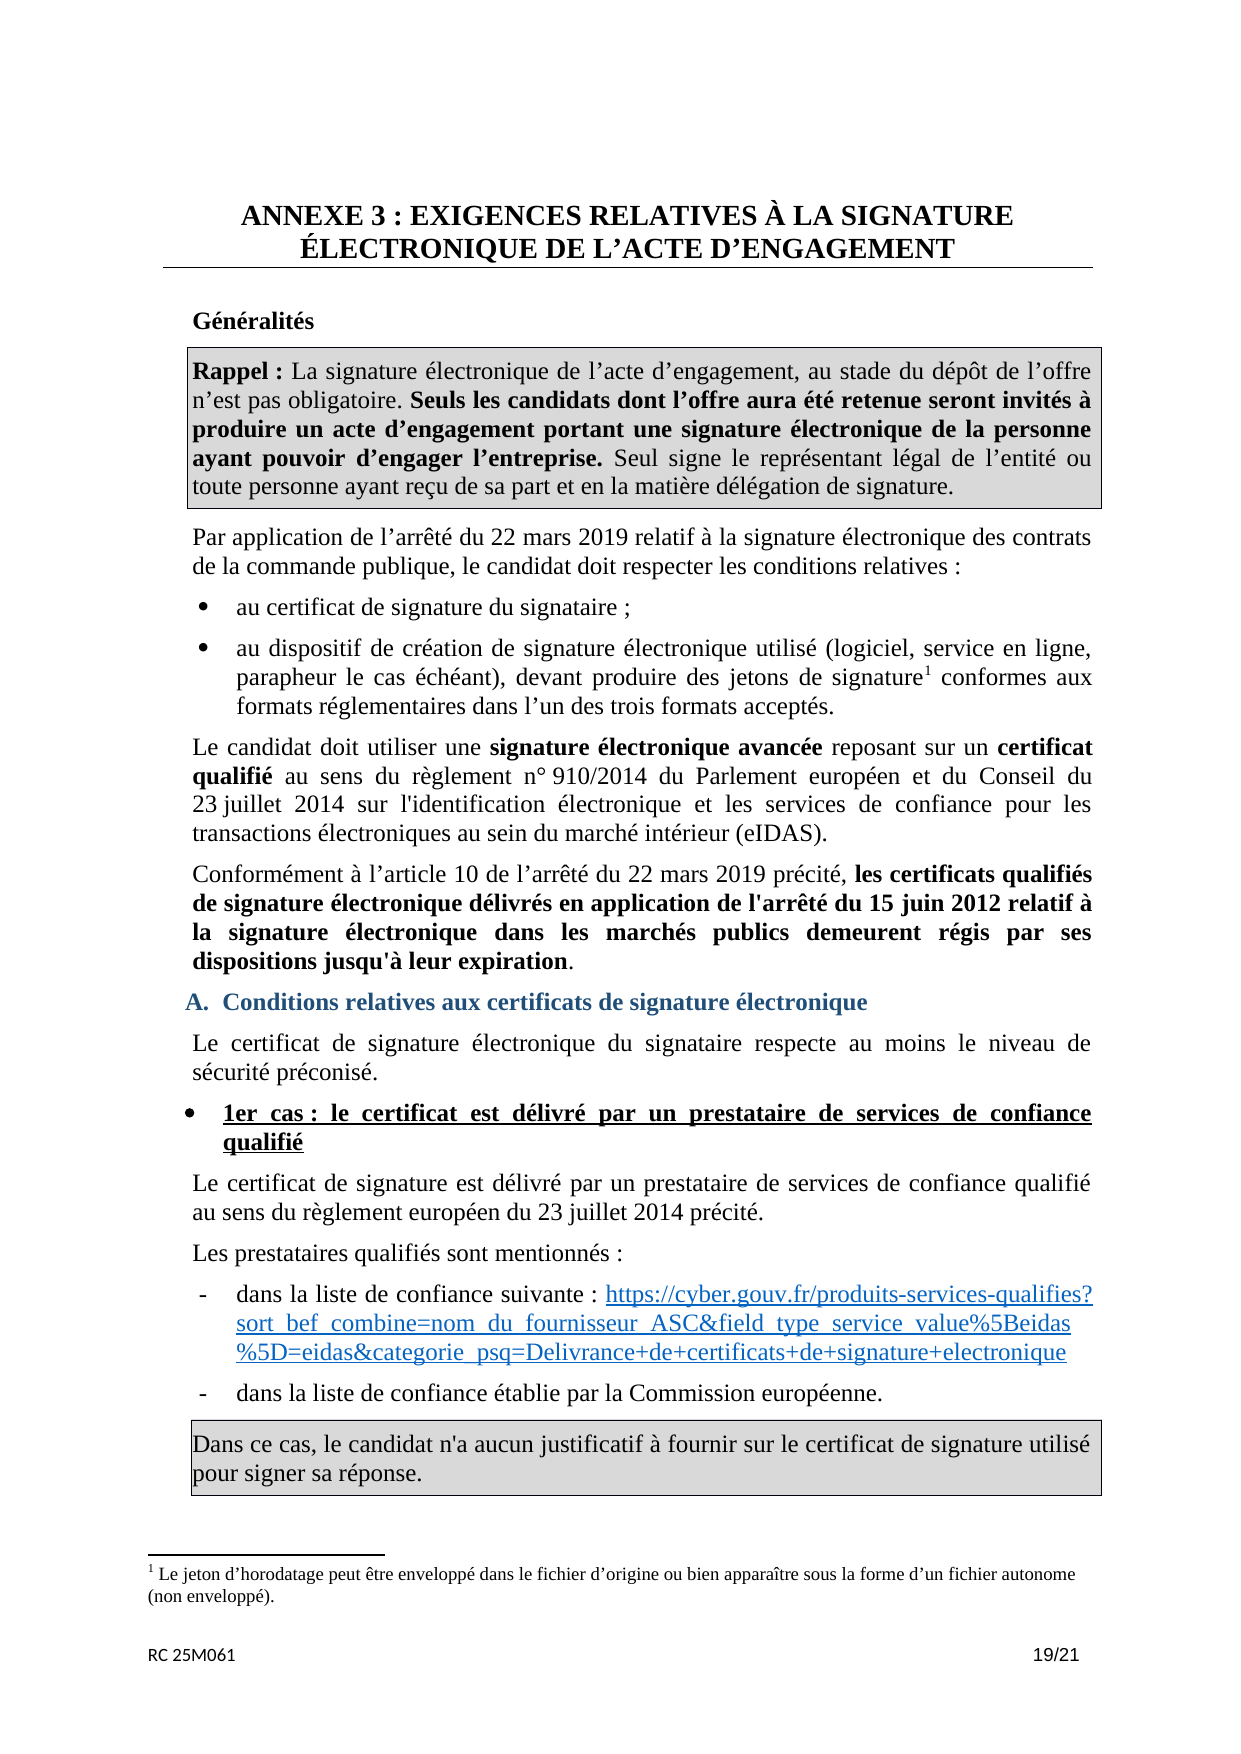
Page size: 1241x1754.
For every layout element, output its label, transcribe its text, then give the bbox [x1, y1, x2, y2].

text Conformément à l’article 10 de l’arrêté du 22 mars 2019 précité, les certificats qualifiés de signature électronique délivrés en application de l'arrêté du 15 juin 2012 relatif à la signature électronique dans les marchés publics demeurent régis par ses dispositions jusqu'à leur expiration. [192, 859, 1093, 974]
text Les prestataires qualifiés sont mentionnés : [192, 1238, 1093, 1267]
list dans la liste de confiance établie par la Commission européenne. [199, 1378, 1093, 1407]
text Dans ce cas, le candidat n'a aucun justificatif à fournir sur le certificat de signature utilisé pour signer sa réponse. [192, 1421, 1101, 1495]
text Rappel : La signature électronique de l’acte d’engagement, au stade du dépôt de l’offre n’est pas obligatoire. Seuls les candidats dont l’offre aura été retenue seront invités à produire un acte d’engagement portant une signature électronique de la personne ayant pouvoir d’engager l’entreprise. Seul signe le représentant légal de l’entité ou toute personne ayant reçu de sa part et en la matière délégation de signature. [188, 348, 1101, 508]
text Le candidat doit utiliser une signature électronique avancée reposant sur un certificat qualifié au sens du règlement n° 910/2014 du Parlement européen et du Conseil du 23 juillet 2014 sur l'identification électronique et les services de confiance pour les transactions électroniques au sein du marché intérieur (eIDAS). [192, 732, 1093, 847]
text Le certificat de signature est délivré par un prestataire de services de confiance qualifié au sens du règlement européen du 23 juillet 2014 précité. [192, 1168, 1093, 1226]
text Le certificat de signature électronique du signataire respecte au moins le niveau de sécurité préconisé. [192, 1028, 1093, 1086]
list Conditions relatives aux certificats de signature électronique [185, 987, 1093, 1016]
subtitle ANNEXE 3 : EXIGENCES RELATIVES À LA SIGNATURE ÉLECTRONIQUE DE L’ACTE D’ENGAGEMENT [162, 198, 1093, 268]
list au dispositif de création de signature électronique utilisé (logiciel, service en ligne, parapheur le cas échéant), devant produire des jetons de signature conformes aux formats réglementaires dans l’un des trois formats acceptés. [199, 633, 1093, 719]
text Par application de l’arrêté du 22 mars 2019 relatif à la signature électronique des contrats de la commande publique, le candidat doit respecter les conditions relatives : [192, 522, 1093, 579]
list au certificat de signature du signataire ; [199, 592, 1093, 621]
text Généralités [192, 306, 1093, 334]
list 1er cas : le certificat est délivré par un prestataire de services de confiance qualifié [185, 1098, 1093, 1156]
list dans la liste de confiance suivante : https://cyber.gouv.fr/produits-services-qualifies?sort_bef_combine=nom_du_fournisseur_ASC&field_type_service_value%5Beidas%5D=eidas&categorie_psq=Delivrance+de+certificats+de+signature+electronique [199, 1279, 1093, 1366]
